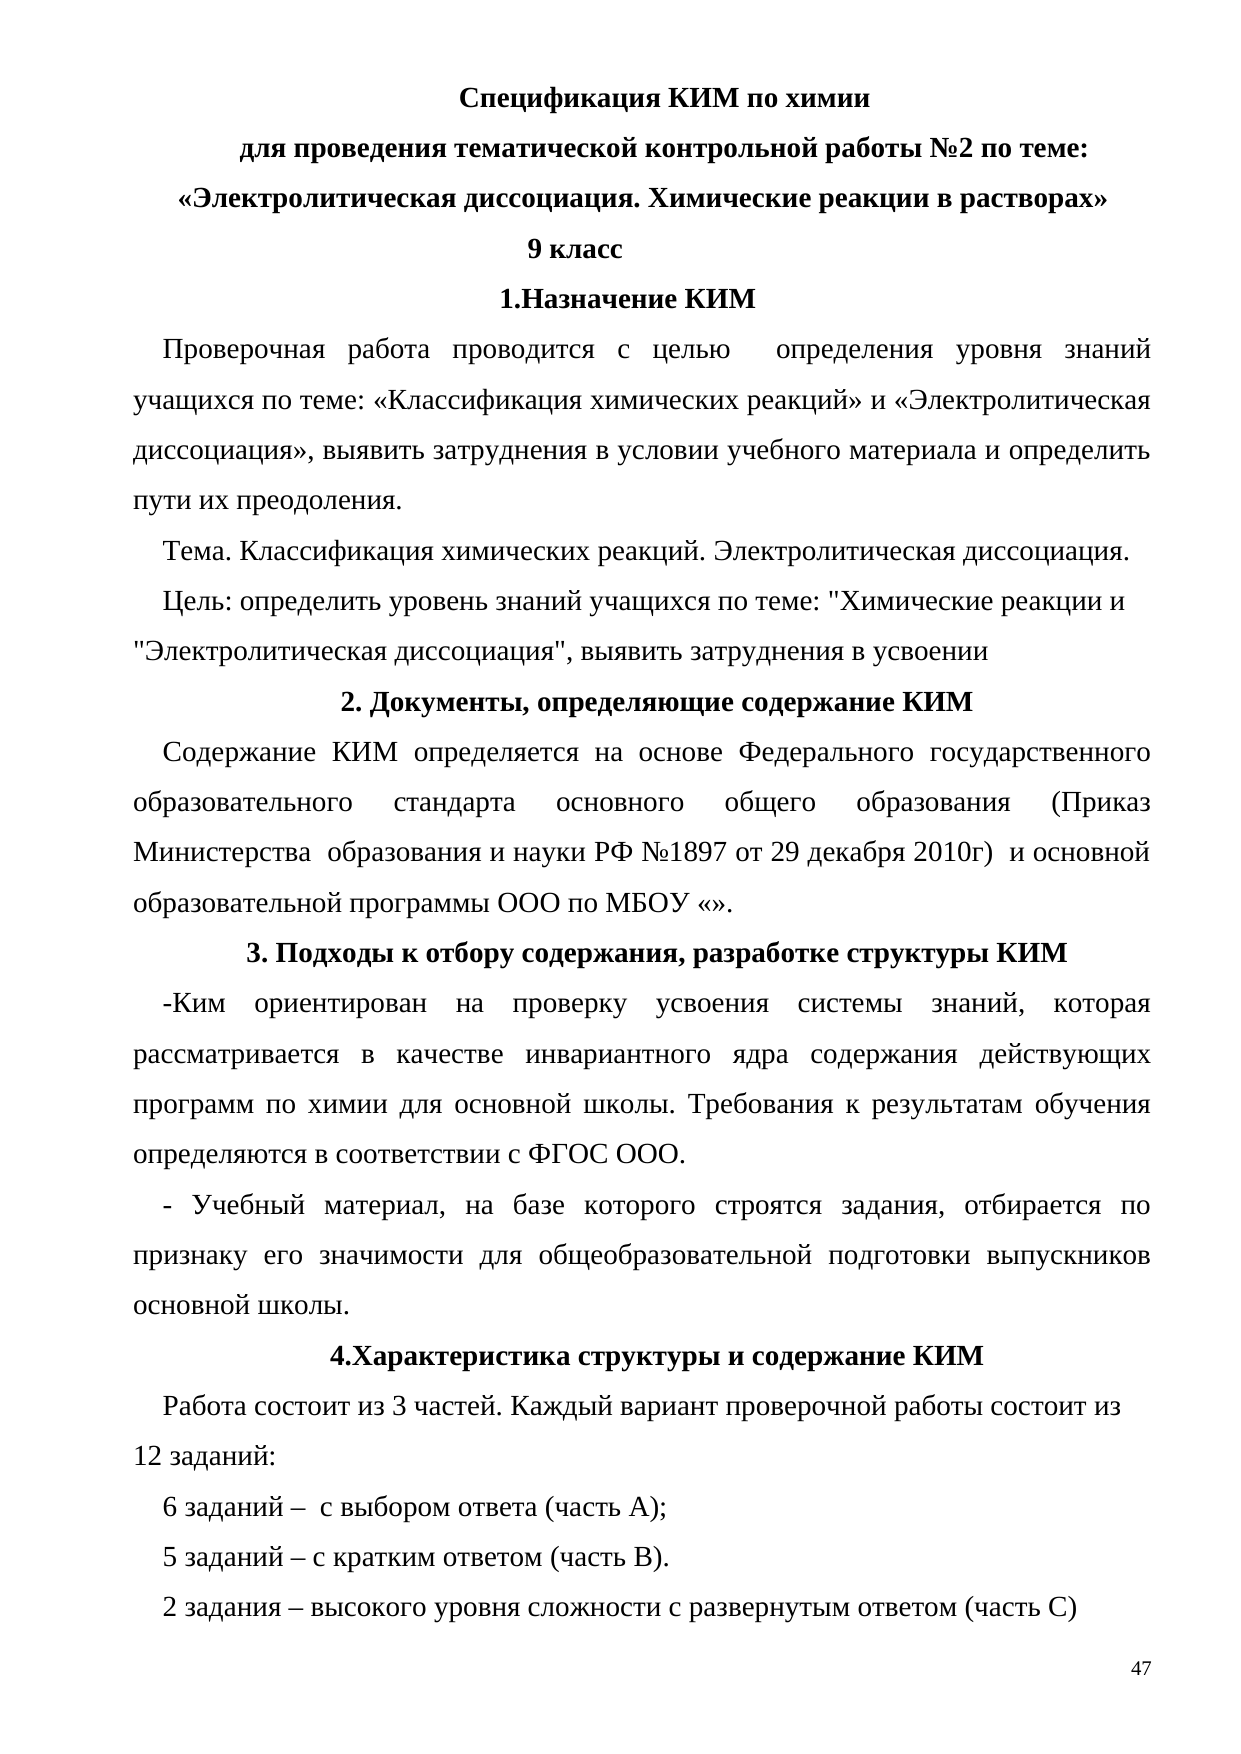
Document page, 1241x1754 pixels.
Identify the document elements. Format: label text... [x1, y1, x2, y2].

text Цель: определить уровень знаний учащихся по теме: "Химические реакции и "Электролитическая диссоциация", выявить затруднения в усвоении [133, 583, 1152, 667]
text «Электролитическая диссоциация. Химические реакции в растворах» [177, 181, 1152, 214]
text 6 заданий – с выбором ответа (часть А); [133, 1489, 1152, 1522]
text 2. Документы, определяющие содержание КИМ [133, 684, 1152, 717]
text 3. Подходы к отбору содержания, разработке структуры КИМ [133, 935, 1152, 969]
text Содержание КИМ определяется на основе Федерального государственного образовательного стандарта основного общего образования (Приказ Министерства образования и науки РФ №1897 от 29 декабря 2010г) и основной образовательной программы ООО по МБОУ «». [133, 734, 1152, 918]
text Спецификация КИМ по химии [177, 80, 1152, 113]
text 4.Характеристика структуры и содержание КИМ [133, 1338, 1152, 1371]
text Тема. Классификация химических реакций. Электролитическая диссоциация. [133, 533, 1152, 566]
text 2 задания – высокого уровня сложности с развернутым ответом (часть С) [133, 1589, 1152, 1623]
text для проведения тематической контрольной работы №2 по теме: [177, 130, 1152, 164]
text 1.Назначение КИМ [103, 281, 1152, 315]
text - Учебный материал, на базе которого строятся задания, отбирается по признаку его значимости для общеобразовательной подготовки выпускников основной школы. [133, 1187, 1152, 1321]
text Проверочная работа проводится с целью определения уровня знаний учащихся по теме: «Классификация химических реакций» и «Электролитическая диссоциация», выявить затруднения в условии учебного материала и определить пути их преодоления. [133, 331, 1152, 516]
text -Ким ориентирован на проверку усвоения системы знаний, которая рассматривается в качестве инвариантного ядра содержания действующих программ по химии для основной школы. Требования к результатам обучения определяются в соответствии с ФГОС ООО. [133, 986, 1152, 1170]
text 9 класс [177, 231, 1152, 264]
text Работа состоит из 3 частей. Каждый вариант проверочной работы состоит из 12 заданий: [133, 1388, 1152, 1472]
text 5 заданий – с кратким ответом (часть В). [133, 1539, 1152, 1572]
